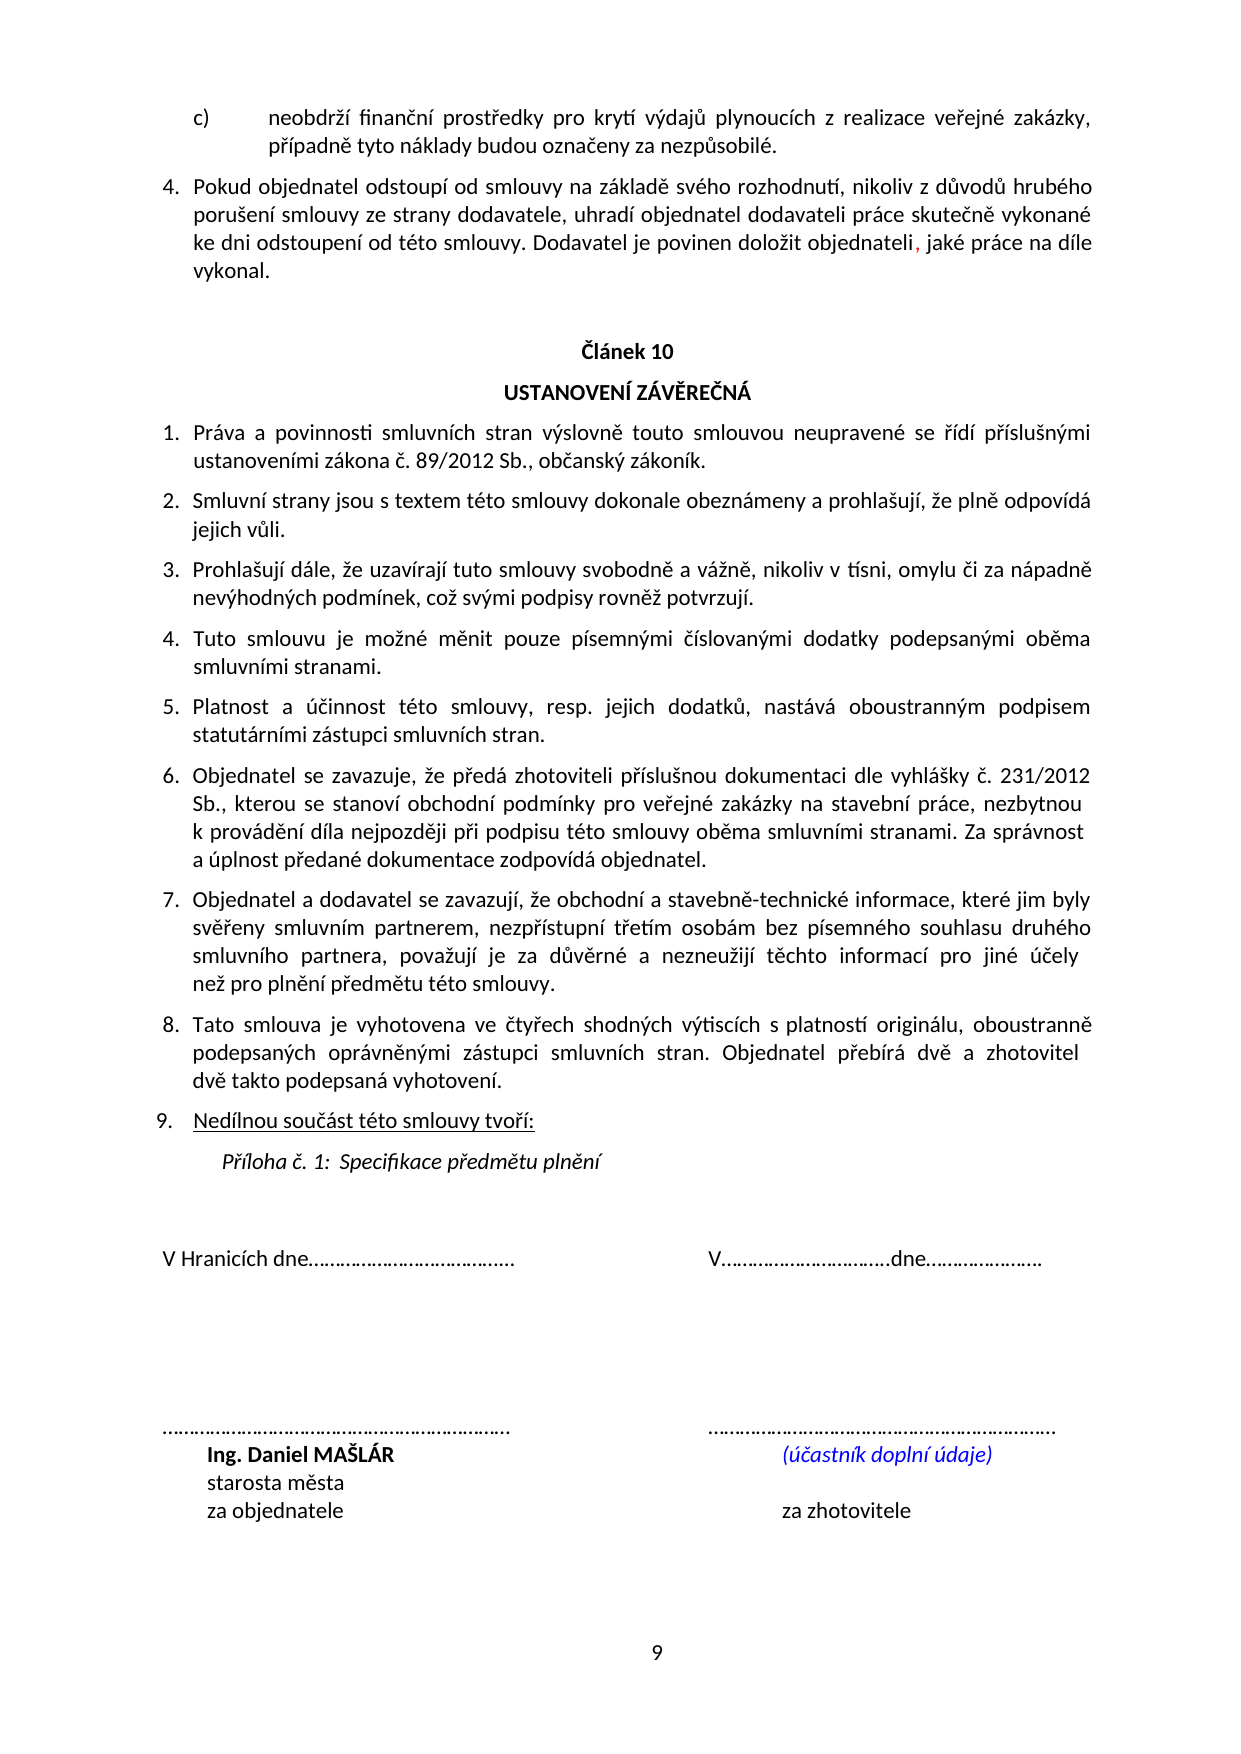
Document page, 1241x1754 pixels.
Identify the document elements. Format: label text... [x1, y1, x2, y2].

text ………………………………………………………… ………………………………………………………… [162, 1412, 1092, 1440]
list Práva a povinnosti smluvních stran výslovně touto smlouvou neupravené se řídí příslušnými ustanoveními zákona č. 89/2012 Sb., občanský zákoník. [162, 418, 1092, 474]
list Prohlašují dále, že uzavírají tuto smlouvy svobodně a vážně, nikoliv v tísni, omylu či za nápadně nevýhodných podmínek, což svými podpisy rovněž potvrzují. [162, 555, 1092, 611]
text Ing. Daniel MAŠLÁR (účastník doplní údaje) [162, 1440, 1092, 1468]
list Pokud objednatel odstoupí od smlouvy na základě svého rozhodnutí, nikoliv z důvodů hrubého porušení smlouvy ze strany dodavatele, uhradí objednatel dodavateli práce skutečně vykonané ke dni odstoupení od této smlouvy. Dodavatel je povinen doložit objednateli, jaké práce na díle vykonal. [162, 172, 1092, 284]
text V Hranicích dne………………………………... V…………………………..dne…………………. [162, 1244, 1092, 1272]
text starosta města [133, 1468, 1092, 1496]
list Tuto smlouvu je možné měnit pouze písemnými číslovanými dodatky podepsanými oběma smluvními stranami. [162, 624, 1092, 680]
list Tato smlouva je vyhotovena ve čtyřech shodných výtiscích s platností originálu, oboustranně podepsaných oprávněnými zástupci smluvních stran. Objednatel přebírá dvě a zhotovitel dvě takto podepsaná vyhotovení. [162, 1010, 1092, 1094]
list Objednatel a dodavatel se zavazují, že obchodní a stavebně-technické informace, které jim byly svěřeny smluvním partnerem, nezpřístupní třetím osobám bez písemného souhlasu druhého smluvního partnera, považují je za důvěrné a nezneužijí těchto informací pro jiné účely než pro plnění předmětu této smlouvy. [162, 885, 1092, 997]
text Ustanovení závěrečná [162, 378, 1092, 406]
text Příloha č. 1: Specifikace předmětu plnění [207, 1147, 1092, 1175]
list Nedílnou součást této smlouvy tvoří: [148, 1107, 1092, 1134]
subtitle Článek 10 [162, 337, 1092, 365]
list Smluvní strany jsou s textem této smlouvy dokonale obeznámeny a prohlašují, že plně odpovídá jejich vůli. [162, 487, 1092, 543]
list Platnost a účinnost této smlouvy, resp. jejich dodatků, nastává oboustranným podpisem statutárními zástupci smluvních stran. [162, 692, 1092, 748]
text za objednatele za zhotovitele [162, 1496, 1092, 1524]
list Objednatel se zavazuje, že předá zhotoviteli příslušnou dokumentaci dle vyhlášky č. 231/2012 Sb., kterou se stanoví obchodní podmínky pro veřejné zakázky na stavební práce, nezbytnou k provádění díla nejpozději při podpisu této smlouvy oběma smluvními stranami. Za správnost a úplnost předané dokumentace zodpovídá objednatel. [162, 761, 1092, 873]
list neobdrží finanční prostředky pro krytí výdajů plynoucích z realizace veřejné zakázky, případně tyto náklady budou označeny za nezpůsobilé. [193, 103, 1092, 159]
